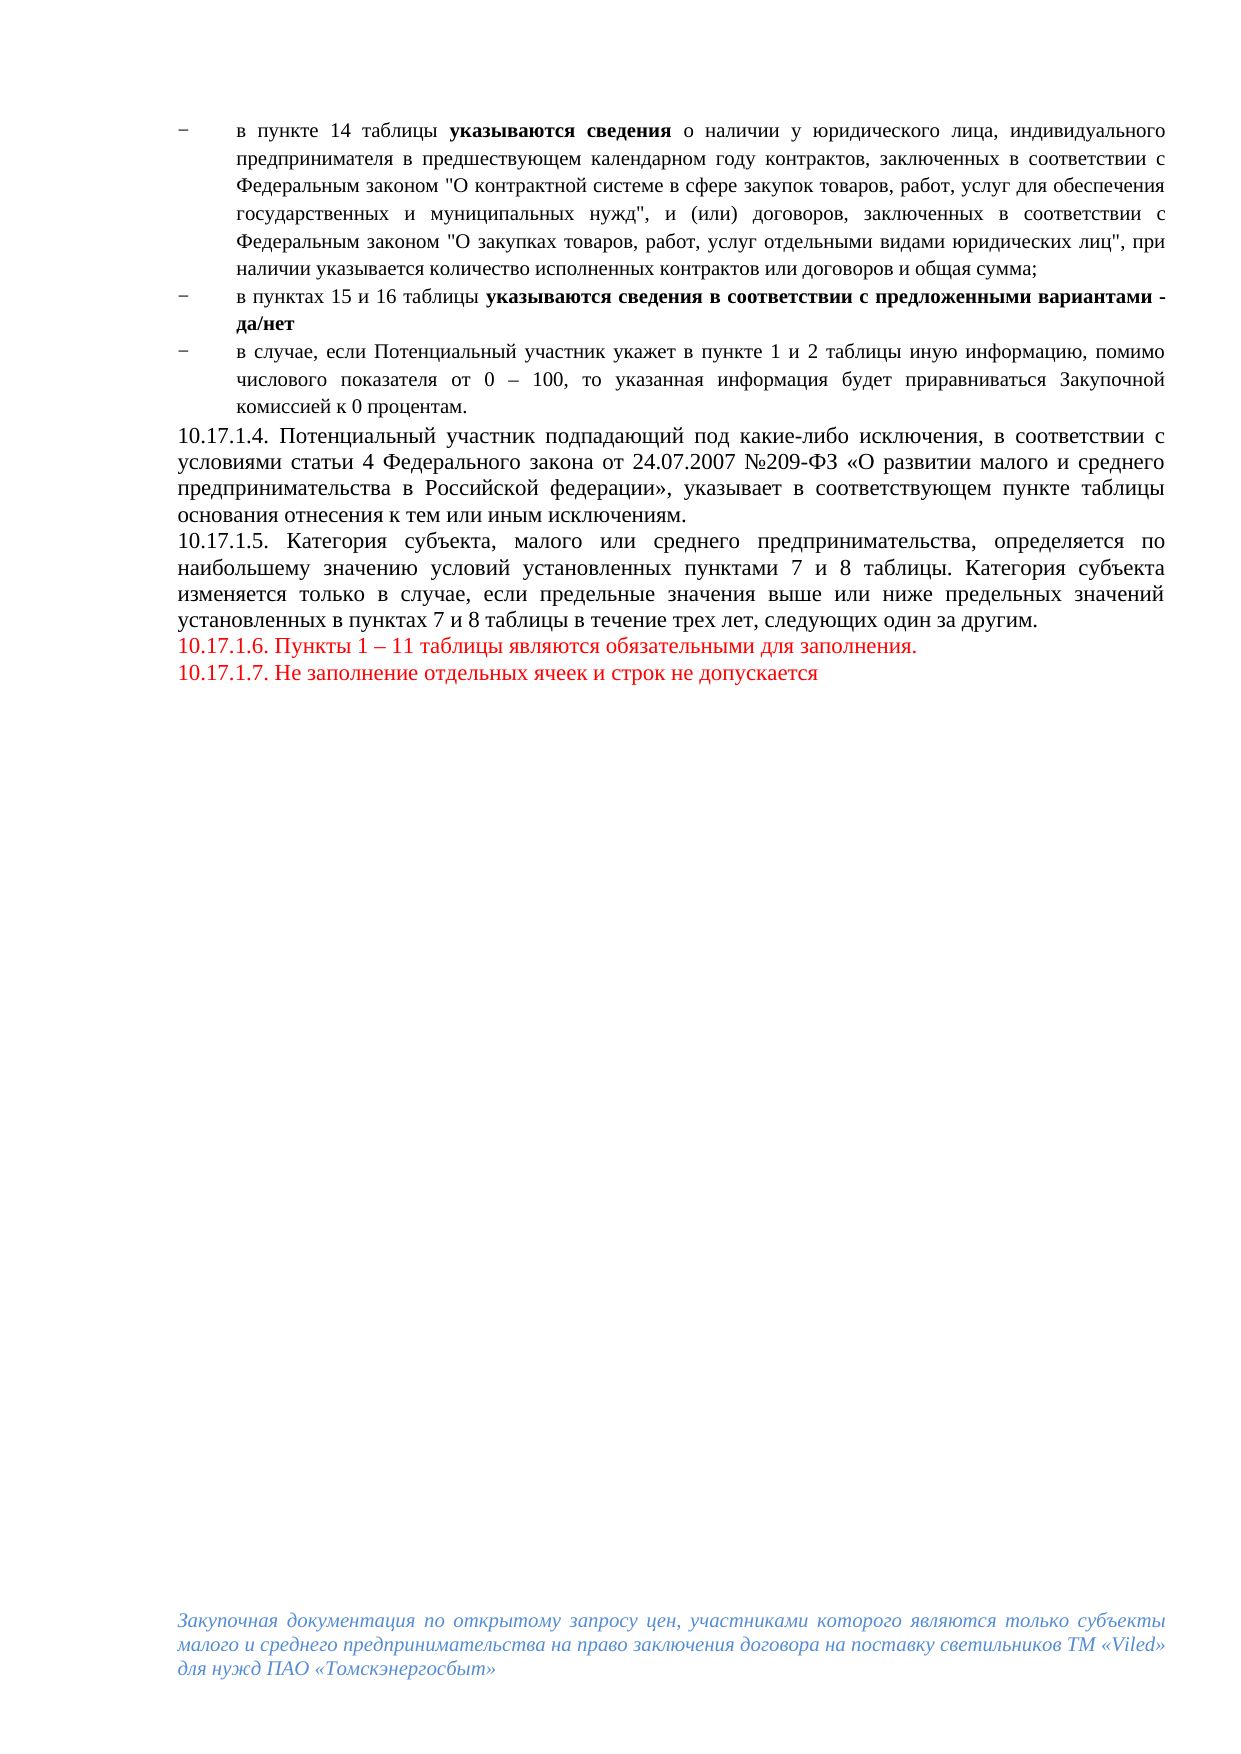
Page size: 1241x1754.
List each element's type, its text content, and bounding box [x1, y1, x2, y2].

list в пунктах 15 и 16 таблицы указываются сведения в соответствии с предложенными вариантами - да/нет [177, 284, 1167, 335]
text 10.17.1.4. Потенциальный участник подпадающий под какие-либо исключения, в соответствии с условиями статьи 4 Федерального закона от 24.07.2007 №209-ФЗ «О развитии малого и среднего предпринимательства в Российской федерации», указывает в соответствующем пункте таблицы основания отнесения к тем или иным исключениям. [177, 422, 1167, 527]
text 10.17.1.5. Категория субъекта, малого или среднего предпринимательства, определяется по наибольшему значению условий установленных пунктами 7 и 8 таблицы. Категория субъекта изменяется только в случае, если предельные значения выше или ниже предельных значений установленных в пунктах 7 и 8 таблицы в течение трех лет, следующих один за другим. [177, 527, 1167, 633]
list в пункте 14 таблицы указываются сведения о наличии у юридического лица, индивидуального предпринимателя в предшествующем календарном году контрактов, заключенных в соответствии с Федеральным законом "О контрактной системе в сфере закупок товаров, работ, услуг для обеспечения государственных и муниципальных нужд", и (или) договоров, заключенных в соответствии с Федеральным законом "О закупках товаров, работ, услуг отдельными видами юридических лиц", при наличии указывается количество исполненных контрактов или договоров и общая сумма; [177, 118, 1167, 280]
list в случае, если Потенциальный участник укажет в пункте 1 и 2 таблицы иную информацию, помимо числового показателя от 0 – 100, то указанная информация будет приравниваться Закупочной комиссией к 0 процентам. [177, 339, 1167, 418]
text 10.17.1.7. Не заполнение отдельных ячеек и строк не допускается [177, 659, 1167, 685]
text 10.17.1.6. Пункты 1 – 11 таблицы являются обязательными для заполнения. [177, 633, 1167, 659]
